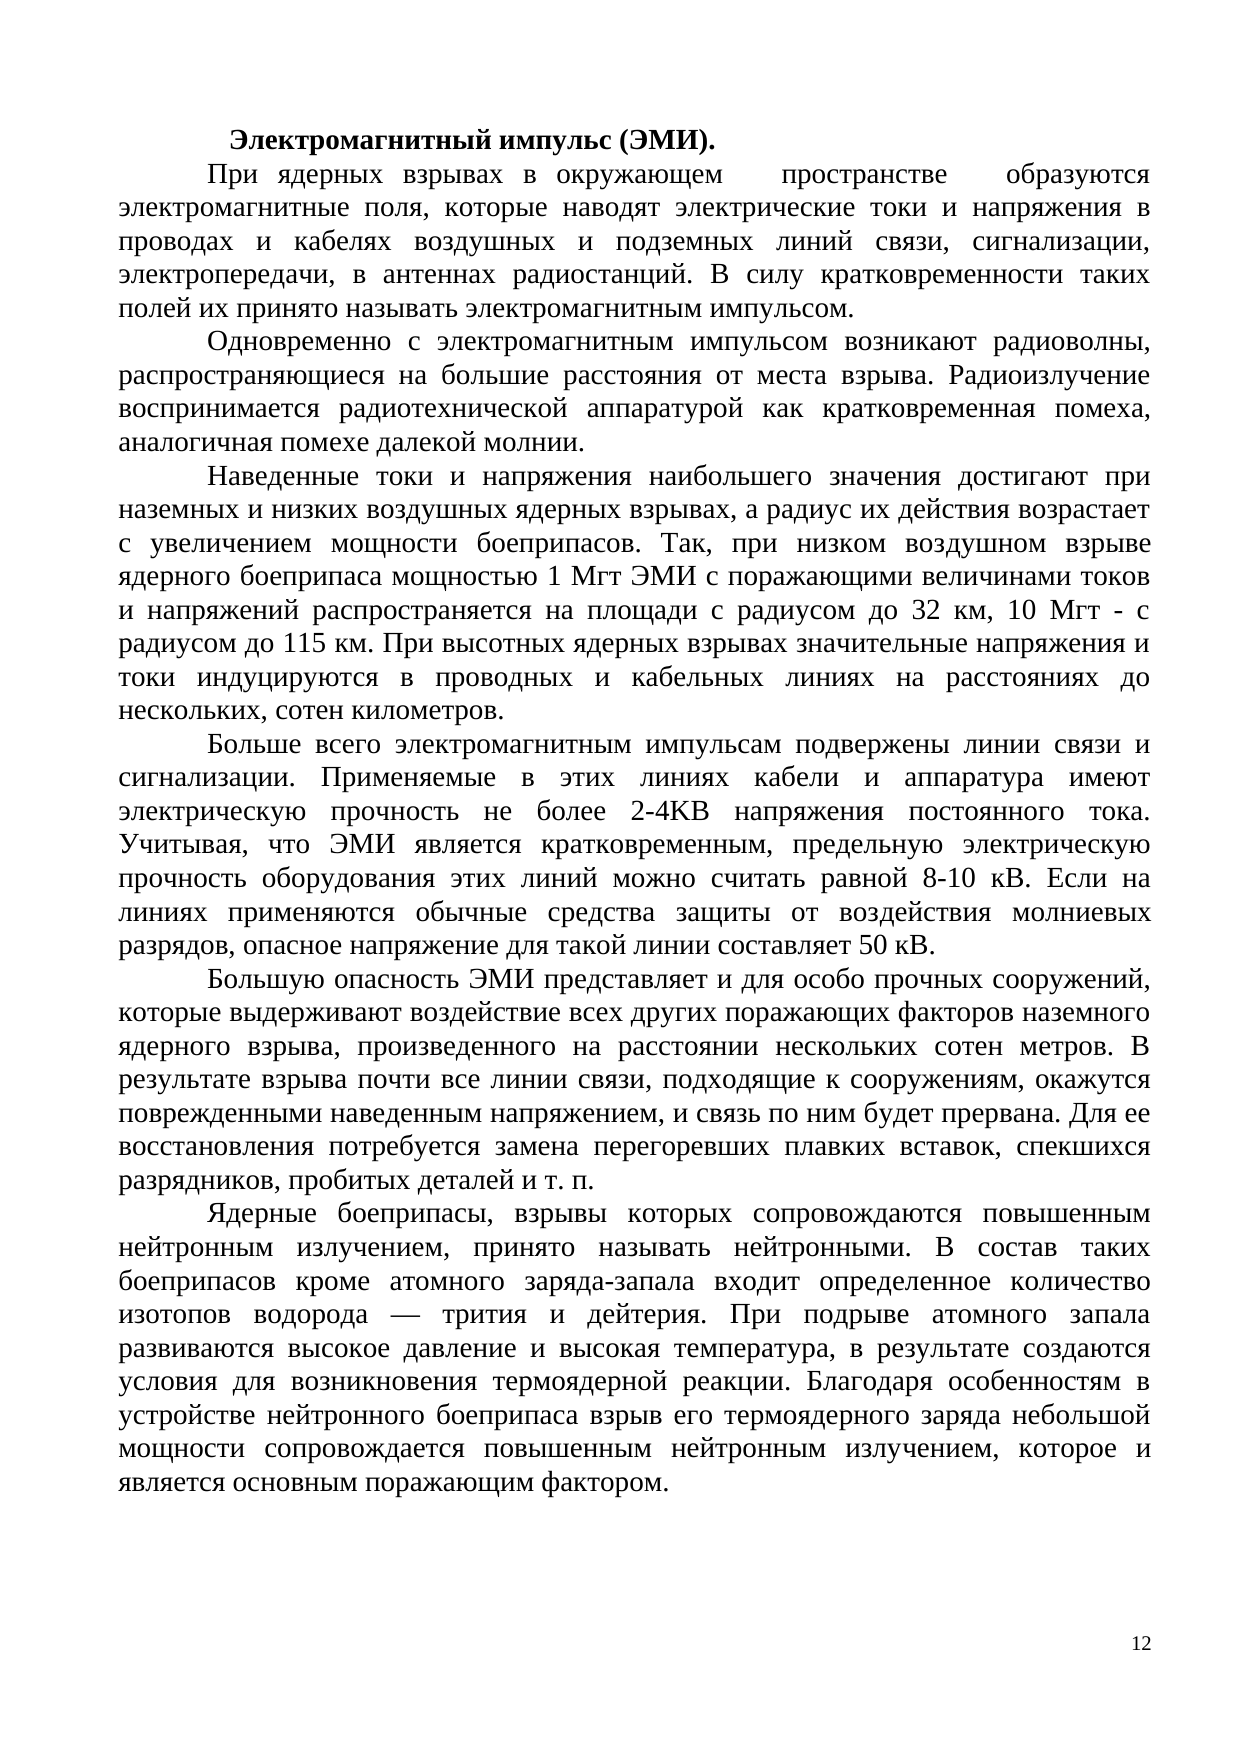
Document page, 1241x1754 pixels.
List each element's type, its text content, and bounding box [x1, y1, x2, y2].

text Больше всего электромагнитным импульсам подвержены линии связи и сигнализации. Применяемые в этих линиях кабели и аппаратура имеют электрическую прочность не более 2-4KB напряжения постоянного тока. Учитывая, что ЭМИ является кратковременным, предельную электрическую прочность оборудования этих линий можно считать равной 8-10 кВ. Если на линиях применяются обычные средства защиты от воздействия молниевых разрядов, опасное напряжение для такой линии составляет 50 кВ. [118, 726, 1152, 961]
text Большую опасность ЭМИ представляет и для особо прочных сооружений, которые выдерживают воздействие всех других поражающих факторов наземного ядерного взрыва, произведенного на расстоянии нескольких сотен метров. В результате взрыва почти все линии связи, подходящие к сооружениям, окажутся поврежденными наведенным напряжением, и связь по ним будет прервана. Для ее восстановления потребуется замена перегоревших плавких вставок, спекшихся разрядников, пробитых деталей и т. п. [118, 961, 1152, 1196]
text Электромагнитный импульс (ЭМИ). [118, 122, 1152, 156]
text При ядерных взрывах в окружающем пространстве образуются электромагнитные поля, которые наводят электрические токи и напряжения в проводах и кабелях воздушных и подземных линий связи, сигнализации, электропередачи, в антеннах радиостанций. В силу кратковременности таких полей их принято называть электромагнитным импульсом. [118, 156, 1152, 323]
text Ядерные боеприпасы, взрывы которых сопровождаются повышенным нейтронным излучением, принято называть нейтронными. В состав таких боеприпасов кроме атомного заряда-запала входит определенное количество изотопов водорода — трития и дейтерия. При подрыве атомного запала развиваются высокое давление и высокая температура, в результате создаются условия для возникновения термоядерной реакции. Благодаря особенностям в устройстве нейтронного боеприпаса взрыв его термоядерного заряда небольшой мощности сопровождается повышенным нейтронным излучением, которое и является основным поражающим фактором. [118, 1196, 1152, 1497]
text Наведенные токи и напряжения наибольшего значения достигают при наземных и низких воздушных ядерных взрывах, а радиус их действия возрастает с увеличением мощности боеприпасов. Так, при низком воздушном взрыве ядерного боеприпаса мощностью 1 Мгт ЭМИ с поражающими величинами токов и напряжений распространяется на площади с радиусом до , 10 Мгт - с радиусом до . При высотных ядерных взрывах значительные напряжения и токи индуцируются в проводных и кабельных линиях на расстояниях до нескольких, сотен километров. [118, 458, 1152, 726]
text Одновременно с электромагнитным импульсом возникают радиоволны, распространяющиеся на большие расстояния от места взрыва. Радиоизлучение воспринимается радиотехнической аппаратурой как кратковременная помеха, аналогичная помехе далекой молнии. [118, 323, 1152, 458]
